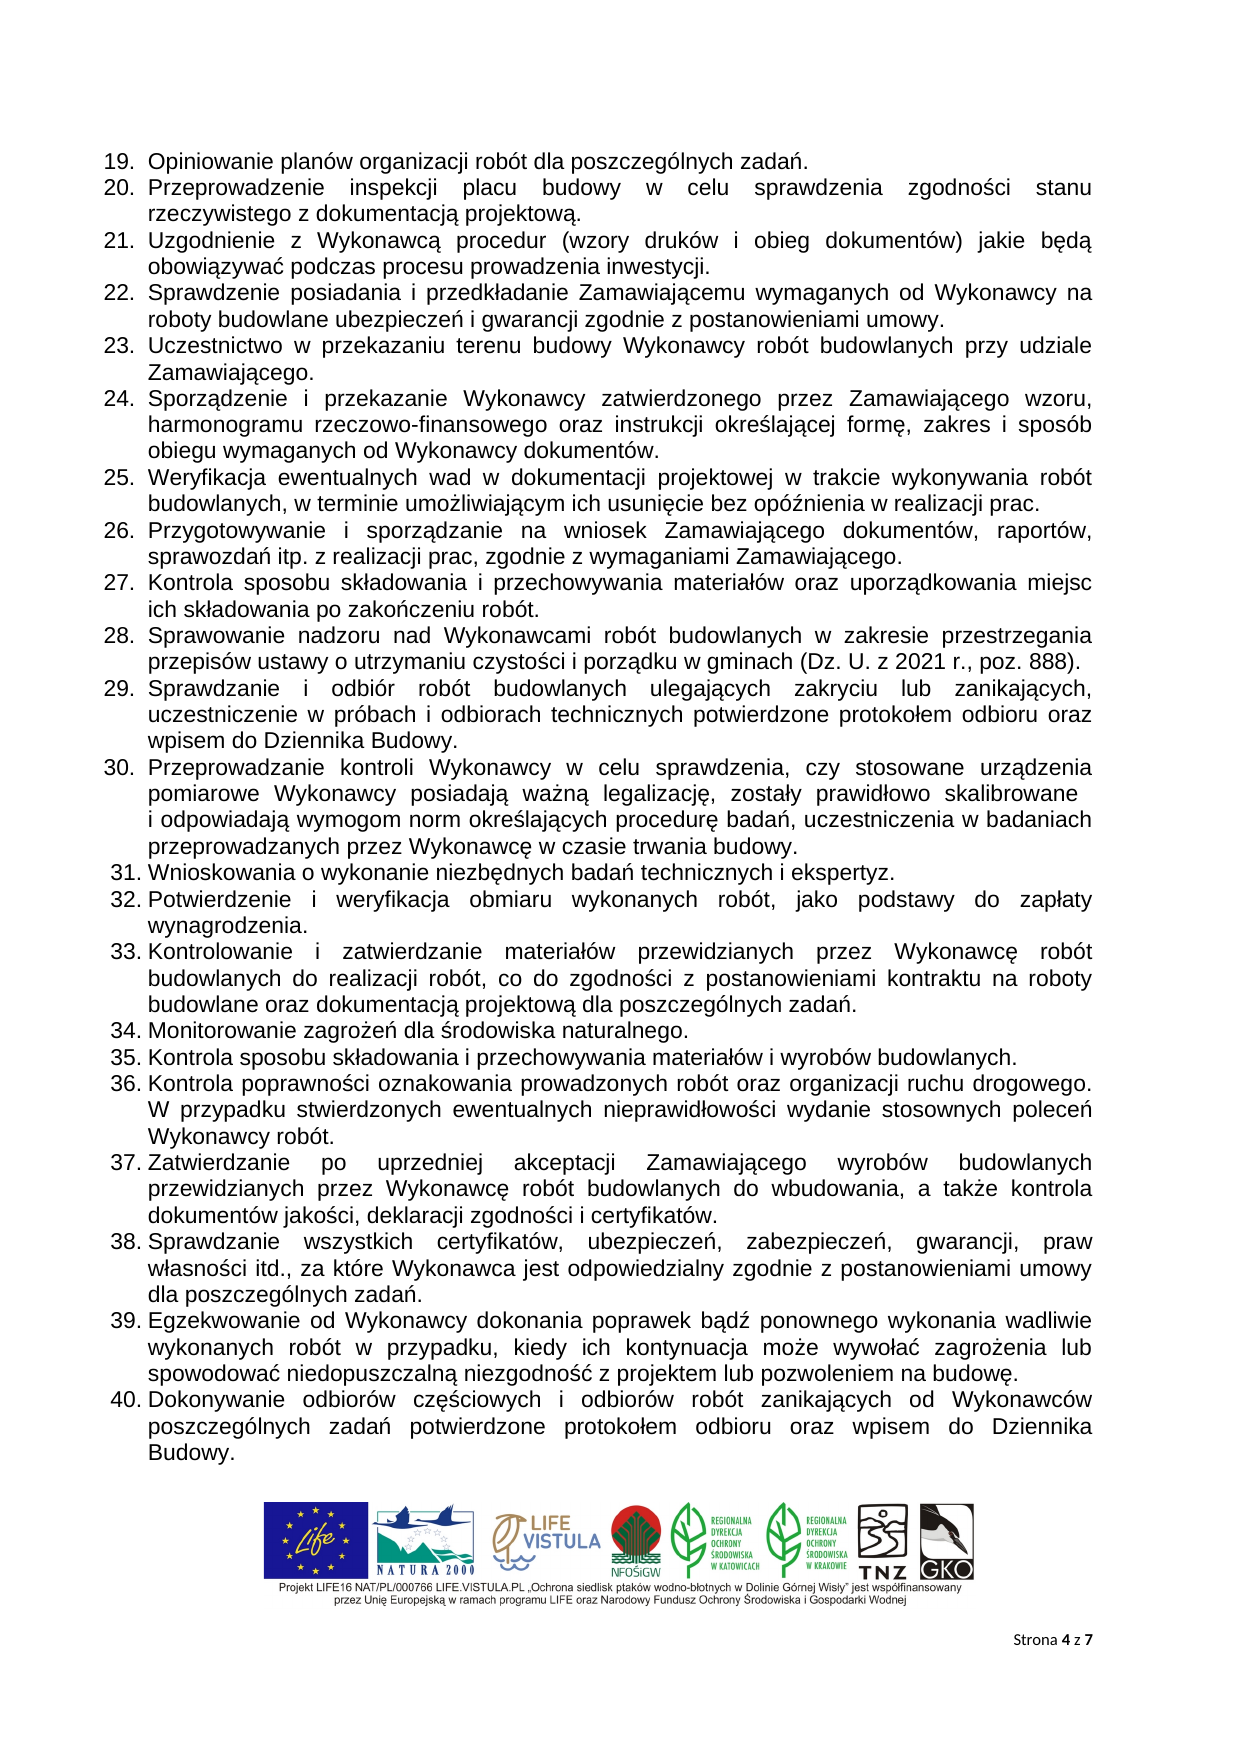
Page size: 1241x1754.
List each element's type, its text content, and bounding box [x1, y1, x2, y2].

list Dokonywanie odbiorów częściowych i odbiorów robót zanikających od Wykonawców poszczególnych zadań potwierdzone protokołem odbioru oraz wpisem do Dziennika Budowy. [110, 1386, 1093, 1465]
list Sprawdzanie wszystkich certyfikatów, ubezpieczeń, zabezpieczeń, gwarancji, praw własności itd., za które Wykonawca jest odpowiedzialny zgodnie z postanowieniami umowy dla poszczególnych zadań. [110, 1228, 1093, 1307]
list Zatwierdzanie po uprzedniej akceptacji Zamawiającego wyrobów budowlanych przewidzianych przez Wykonawcę robót budowlanych do wbudowania, a także kontrola dokumentów jakości, deklaracji zgodności i certyfikatów. [110, 1149, 1093, 1228]
list Przygotowywanie i sporządzanie na wniosek Zamawiającego dokumentów, raportów, sprawozdań itp. z realizacji prac, zgodnie z wymaganiami Zamawiającego. [103, 517, 1093, 569]
picture [263, 1502, 977, 1609]
list Kontrola poprawności oznakowania prowadzonych robót oraz organizacji ruchu drogowego. W przypadku stwierdzonych ewentualnych nieprawidłowości wydanie stosownych poleceń Wykonawcy robót. [110, 1070, 1093, 1149]
list Egzekwowanie od Wykonawcy dokonania poprawek bądź ponownego wykonania wadliwie wykonanych robót w przypadku, kiedy ich kontynuacja może wywołać zagrożenia lub spowodować niedopuszczalną niezgodność z projektem lub pozwoleniem na budowę. [110, 1307, 1093, 1386]
list Wnioskowania o wykonanie niezbędnych badań technicznych i ekspertyz. [110, 859, 1093, 886]
list Sprawdzenie posiadania i przedkładanie Zamawiającemu wymaganych od Wykonawcy na roboty budowlane ubezpieczeń i gwarancji zgodnie z postanowieniami umowy. [103, 279, 1093, 332]
list Kontrola sposobu składowania i przechowywania materiałów i wyrobów budowlanych. [110, 1044, 1093, 1070]
list Weryfikacja ewentualnych wad w dokumentacji projektowej w trakcie wykonywania robót budowlanych, w terminie umożliwiającym ich usunięcie bez opóźnienia w realizacji prac. [103, 464, 1093, 517]
list Monitorowanie zagrożeń dla środowiska naturalnego. [110, 1017, 1093, 1044]
list Kontrolowanie i zatwierdzanie materiałów przewidzianych przez Wykonawcę robót budowlanych do realizacji robót, co do zgodności z postanowieniami kontraktu na roboty budowlane oraz dokumentacją projektową dla poszczególnych zadań. [110, 938, 1093, 1017]
list Uzgodnienie z Wykonawcą procedur (wzory druków i obieg dokumentów) jakie będą obowiązywać podczas procesu prowadzenia inwestycji. [103, 227, 1093, 279]
list Sprawdzanie i odbiór robót budowlanych ulegających zakryciu lub zanikających, uczestniczenie w próbach i odbiorach technicznych potwierdzone protokołem odbioru oraz wpisem do Dziennika Budowy. [103, 675, 1093, 754]
list Sporządzenie i przekazanie Wykonawcy zatwierdzonego przez Zamawiającego wzoru, harmonogramu rzeczowo-finansowego oraz instrukcji określającej formę, zakres i sposób obiegu wymaganych od Wykonawcy dokumentów. [103, 385, 1093, 464]
list Potwierdzenie i weryfikacja obmiaru wykonanych robót, jako podstawy do zapłaty wynagrodzenia. [110, 886, 1093, 938]
list Przeprowadzanie kontroli Wykonawcy w celu sprawdzenia, czy stosowane urządzenia pomiarowe Wykonawcy posiadają ważną legalizację, zostały prawidłowo skalibrowane i odpowiadają wymogom norm określających procedurę badań, uczestniczenia w badaniach przeprowadzanych przez Wykonawcę w czasie trwania budowy. [103, 754, 1093, 859]
list Uczestnictwo w przekazaniu terenu budowy Wykonawcy robót budowlanych przy udziale Zamawiającego. [103, 332, 1093, 385]
list Opiniowanie planów organizacji robót dla poszczególnych zadań. [103, 148, 1093, 174]
list Sprawowanie nadzoru nad Wykonawcami robót budowlanych w zakresie przestrzegania przepisów ustawy o utrzymaniu czystości i porządku w gminach (Dz. U. z 2021 r., poz. 888). [103, 622, 1093, 675]
list Przeprowadzenie inspekcji placu budowy w celu sprawdzenia zgodności stanu rzeczywistego z dokumentacją projektową. [103, 174, 1093, 227]
list Kontrola sposobu składowania i przechowywania materiałów oraz uporządkowania miejsc ich składowania po zakończeniu robót. [103, 569, 1093, 622]
